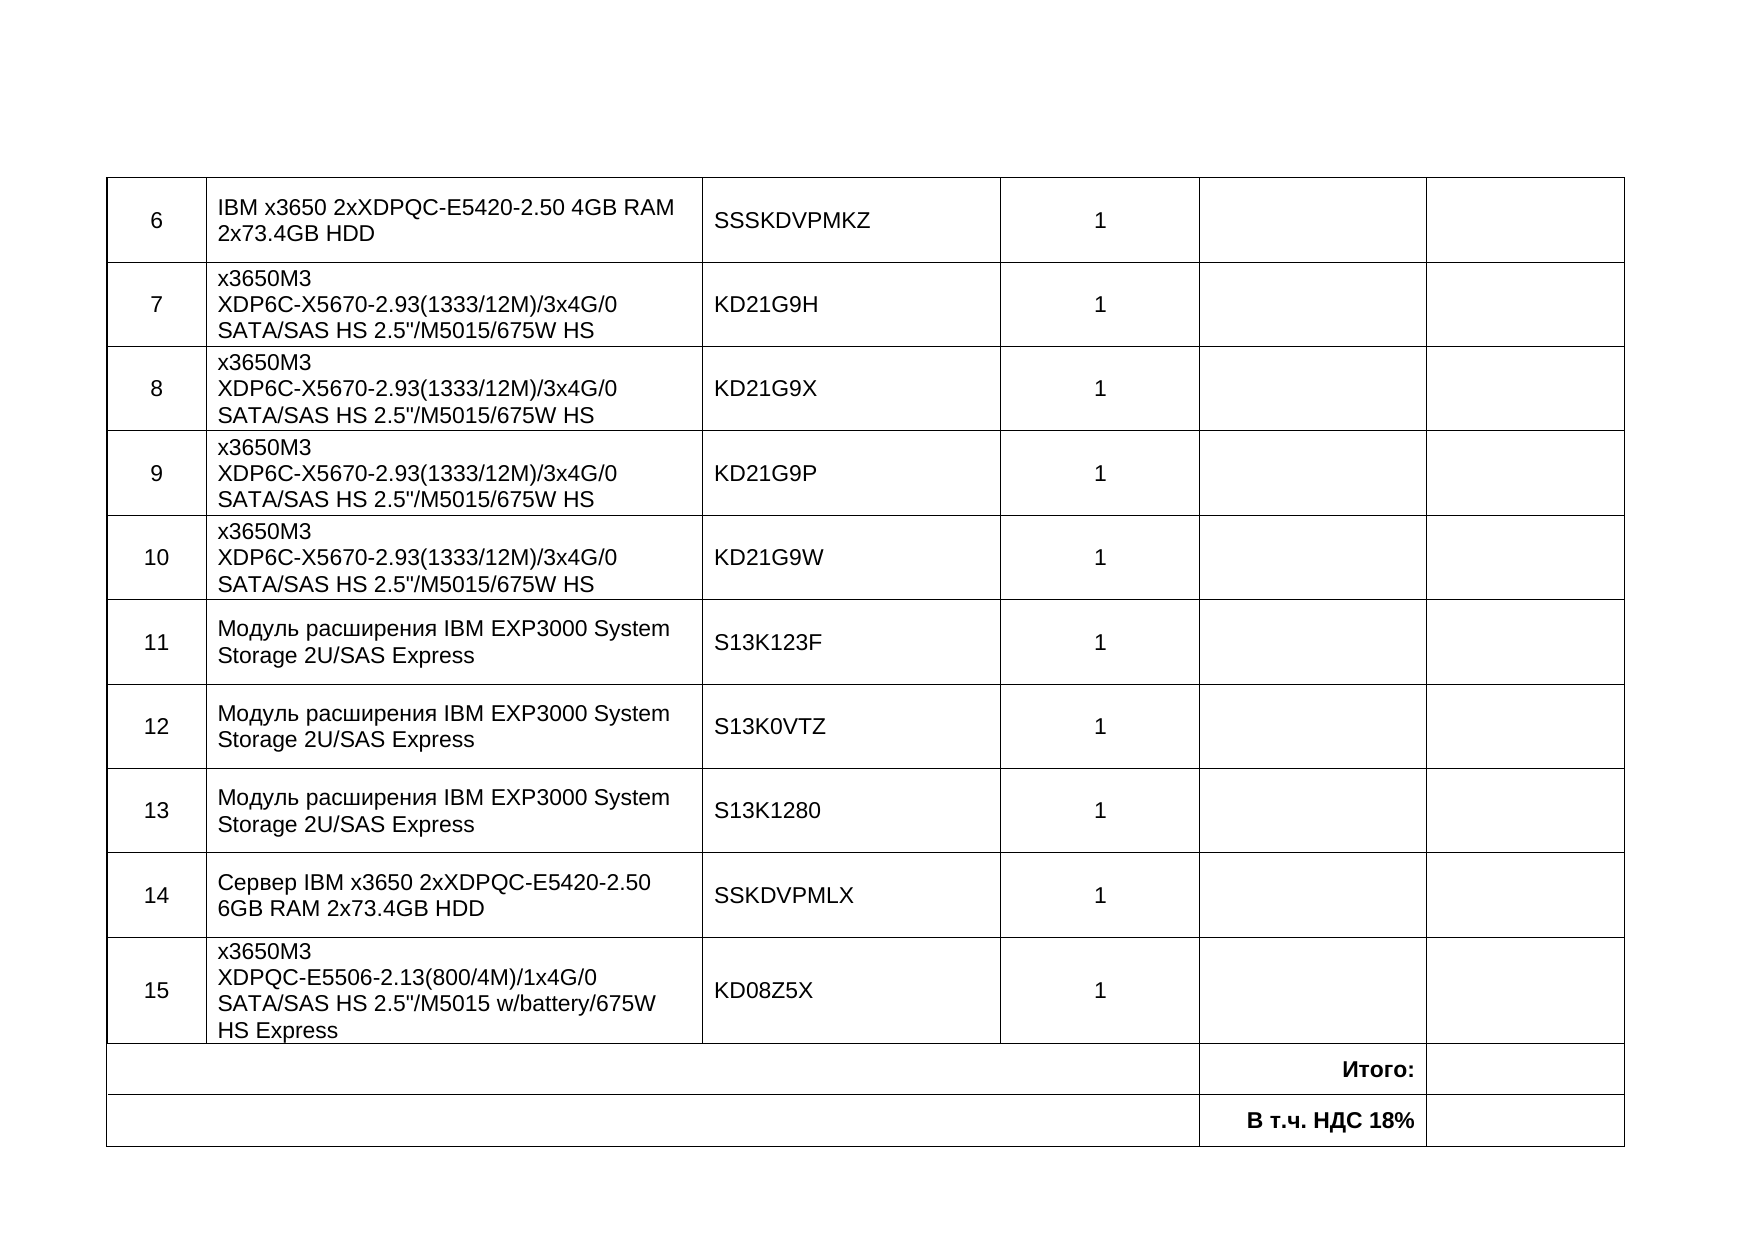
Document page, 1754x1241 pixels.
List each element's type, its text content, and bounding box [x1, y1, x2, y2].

table_cell [1200, 853, 1426, 937]
table_cell 1 [1001, 938, 1199, 1043]
table_cell [1200, 263, 1426, 346]
table_cell x3650M3 XDPQC-E5506-2.13(800/4M)/1x4G/0 SATA/SAS HS 2.5"/M5015 w/battery/675W HS Express [207, 938, 702, 1043]
table_cell 7 [108, 263, 206, 346]
table_cell 11 [108, 600, 206, 683]
table_cell 14 [108, 853, 206, 937]
table_cell SSKDVPMLX [703, 853, 1000, 937]
table_cell 12 [108, 685, 206, 768]
table_cell 10 [108, 516, 206, 599]
table_cell [1427, 769, 1624, 852]
table_cell 1 [1001, 769, 1199, 852]
table_cell [1427, 853, 1624, 937]
table_cell KD21G9X [703, 347, 1000, 430]
table_cell S13K123F [703, 600, 1000, 683]
table_cell [1427, 938, 1624, 1043]
table_cell S13K0VTZ [703, 685, 1000, 768]
table_cell [107, 1094, 1199, 1146]
table_cell [1200, 516, 1426, 599]
table_cell [1427, 178, 1624, 262]
table_cell 9 [108, 431, 206, 515]
table_cell KD08Z5X [703, 938, 1000, 1043]
table_cell [1427, 263, 1624, 346]
table_cell KD21G9W [703, 516, 1000, 599]
table_cell [1200, 685, 1426, 768]
table_cell 6 [108, 178, 206, 262]
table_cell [207, 178, 702, 262]
table_cell [1427, 347, 1624, 430]
table_cell 1 [1001, 178, 1199, 262]
table_cell KD21G9P [703, 431, 1000, 515]
table_cell x3650M3 XDP6C-X5670-2.93(1333/12M)/3x4G/0 SATA/SAS HS 2.5"/M5015/675W HS [207, 431, 702, 515]
table_cell [1200, 178, 1426, 262]
table_cell Модуль расширения IBM EXP3000 System Storage 2U/SAS Express [207, 685, 702, 768]
table_cell [1200, 938, 1426, 1043]
table_cell x3650M3 XDP6C-X5670-2.93(1333/12M)/3x4G/0 SATA/SAS HS 2.5"/M5015/675W HS [207, 263, 702, 346]
table_cell 1 [1001, 685, 1199, 768]
table_cell [1427, 685, 1624, 768]
table_cell x3650M3 XDP6C-X5670-2.93(1333/12M)/3x4G/0 SATA/SAS HS 2.5"/M5015/675W HS [207, 516, 702, 599]
table_cell В т.ч. НДС 18% [1200, 1095, 1426, 1146]
table_cell [1200, 600, 1426, 683]
table_cell 1 [1001, 600, 1199, 683]
table_cell [1427, 1044, 1624, 1094]
table_cell 1 [1001, 516, 1199, 599]
table_cell KD21G9H [703, 263, 1000, 346]
table_cell 13 [108, 769, 206, 852]
table_cell 8 [108, 347, 206, 430]
table_cell Модуль расширения IBM EXP3000 System Storage 2U/SAS Express [207, 769, 702, 852]
table_cell [1427, 431, 1624, 515]
table_cell 1 [1001, 431, 1199, 515]
table_cell [1427, 1095, 1624, 1146]
table_cell [1200, 431, 1426, 515]
table_cell [1200, 769, 1426, 852]
table_cell 1 [1001, 263, 1199, 346]
table_cell Сервер IBM x3650 2хXDPQC-E5420-2.50 6GB RAM 2х73.4GB HDD [207, 853, 702, 937]
table_cell Модуль расширения IBM EXP3000 System Storage 2U/SAS Express [207, 600, 702, 683]
table_cell [1427, 600, 1624, 683]
table_cell 1 [1001, 853, 1199, 937]
table_cell 1 [1001, 347, 1199, 430]
table_cell Итого: [1200, 1044, 1426, 1094]
table_cell [1200, 347, 1426, 430]
table_cell [107, 1044, 1199, 1094]
table_cell [1427, 516, 1624, 599]
table_cell x3650M3 XDP6C-X5670-2.93(1333/12M)/3x4G/0 SATA/SAS HS 2.5"/M5015/675W HS [207, 347, 702, 430]
table_cell S13K1280 [703, 769, 1000, 852]
table_cell 15 [108, 938, 206, 1043]
table_cell SSSKDVPMKZ [703, 178, 1000, 262]
